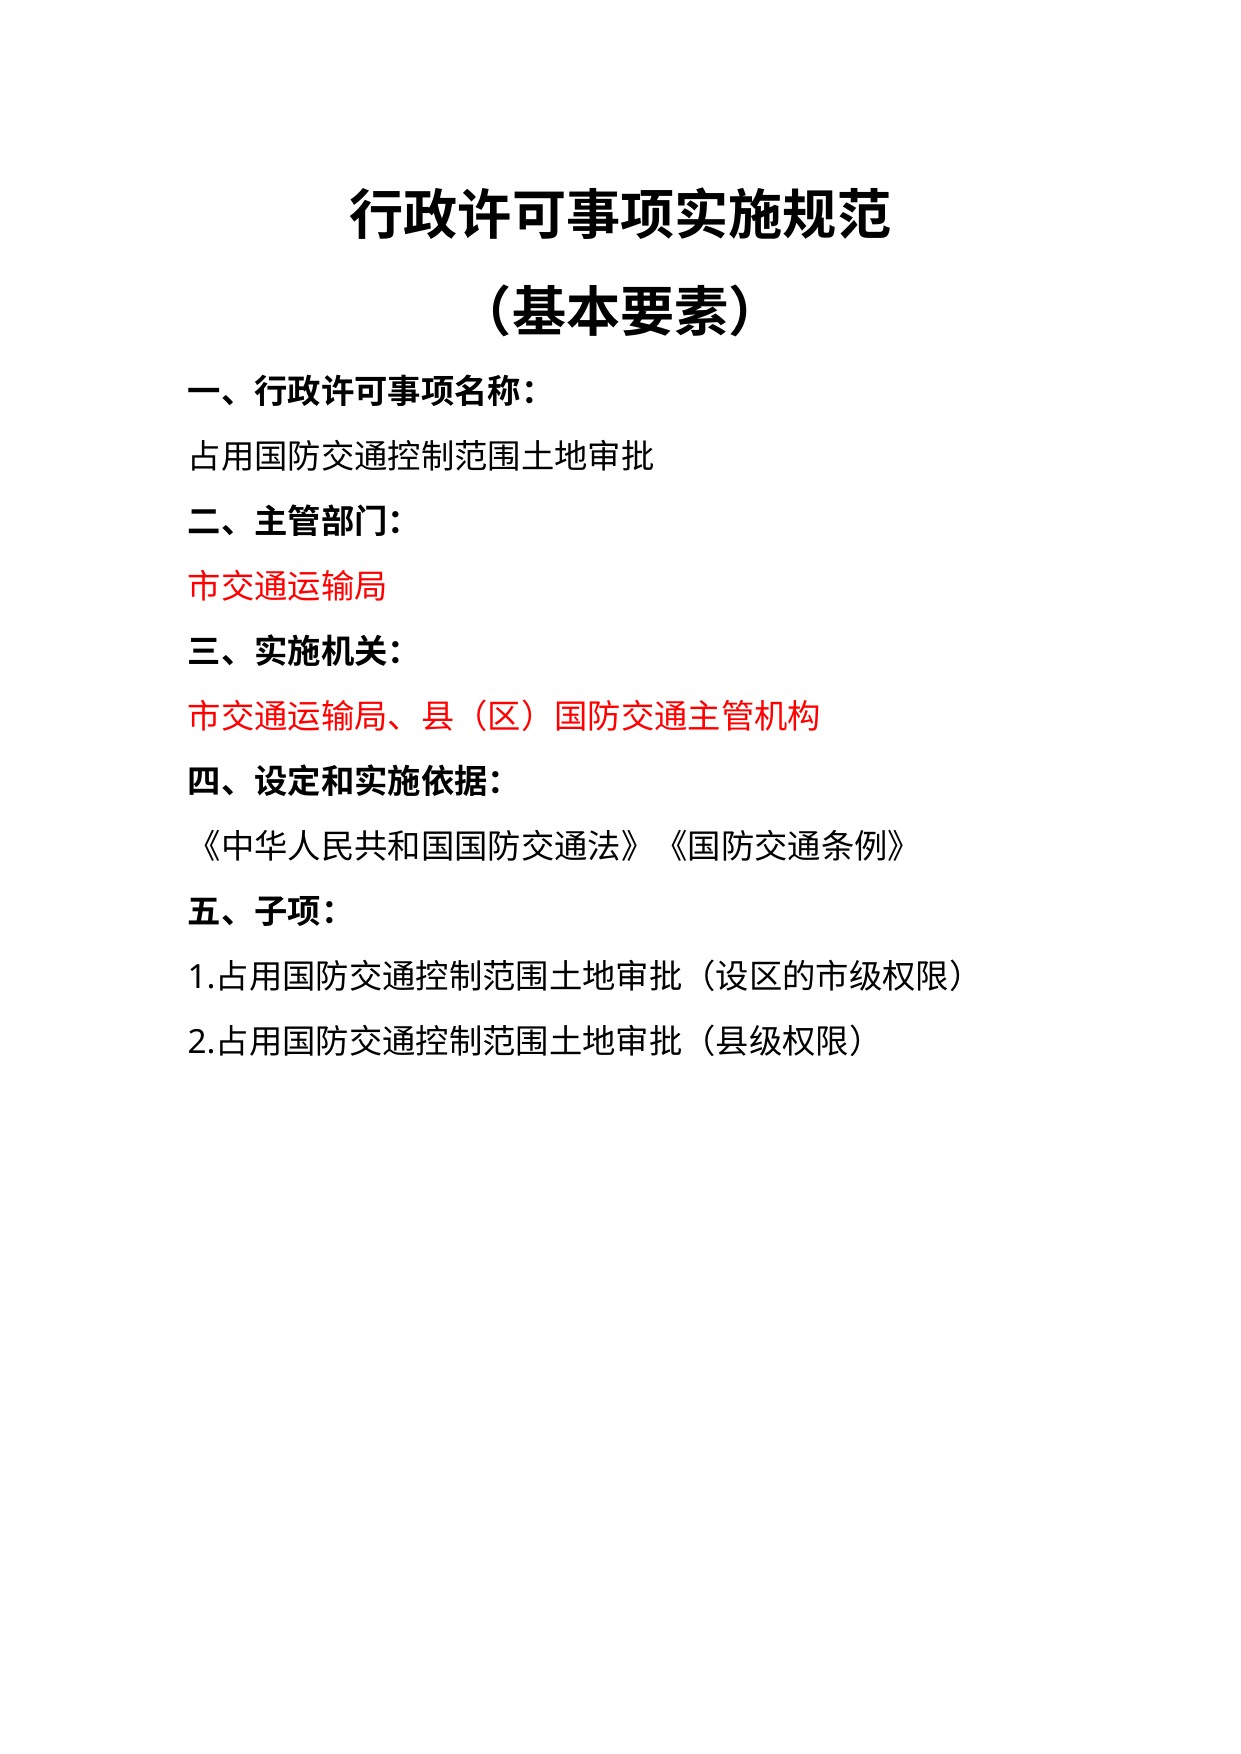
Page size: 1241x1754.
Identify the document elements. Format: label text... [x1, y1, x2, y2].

text （基本要素） [187, 259, 1053, 357]
text 行政许可事项实施规范 [187, 162, 1053, 259]
text 1.占用国防交通控制范围土地审批（设区的市级权限） [187, 942, 1053, 1007]
text 2.占用国防交通控制范围土地审批（县级权限） [187, 1007, 1053, 1072]
text 占用国防交通控制范围土地审批 [187, 422, 1053, 487]
text 三、实施机关： [187, 617, 1053, 682]
text 五、子项： [187, 877, 1053, 942]
text 四、设定和实施依据： [187, 747, 1053, 812]
text 市交通运输局 [187, 552, 1053, 617]
text 二、主管部门： [187, 487, 1053, 552]
text 《中华人民共和国国防交通法》《国防交通条例》 [187, 812, 1053, 877]
text 市交通运输局、县（区）国防交通主管机构 [187, 682, 1053, 747]
text 一、行政许可事项名称： [187, 357, 1053, 422]
